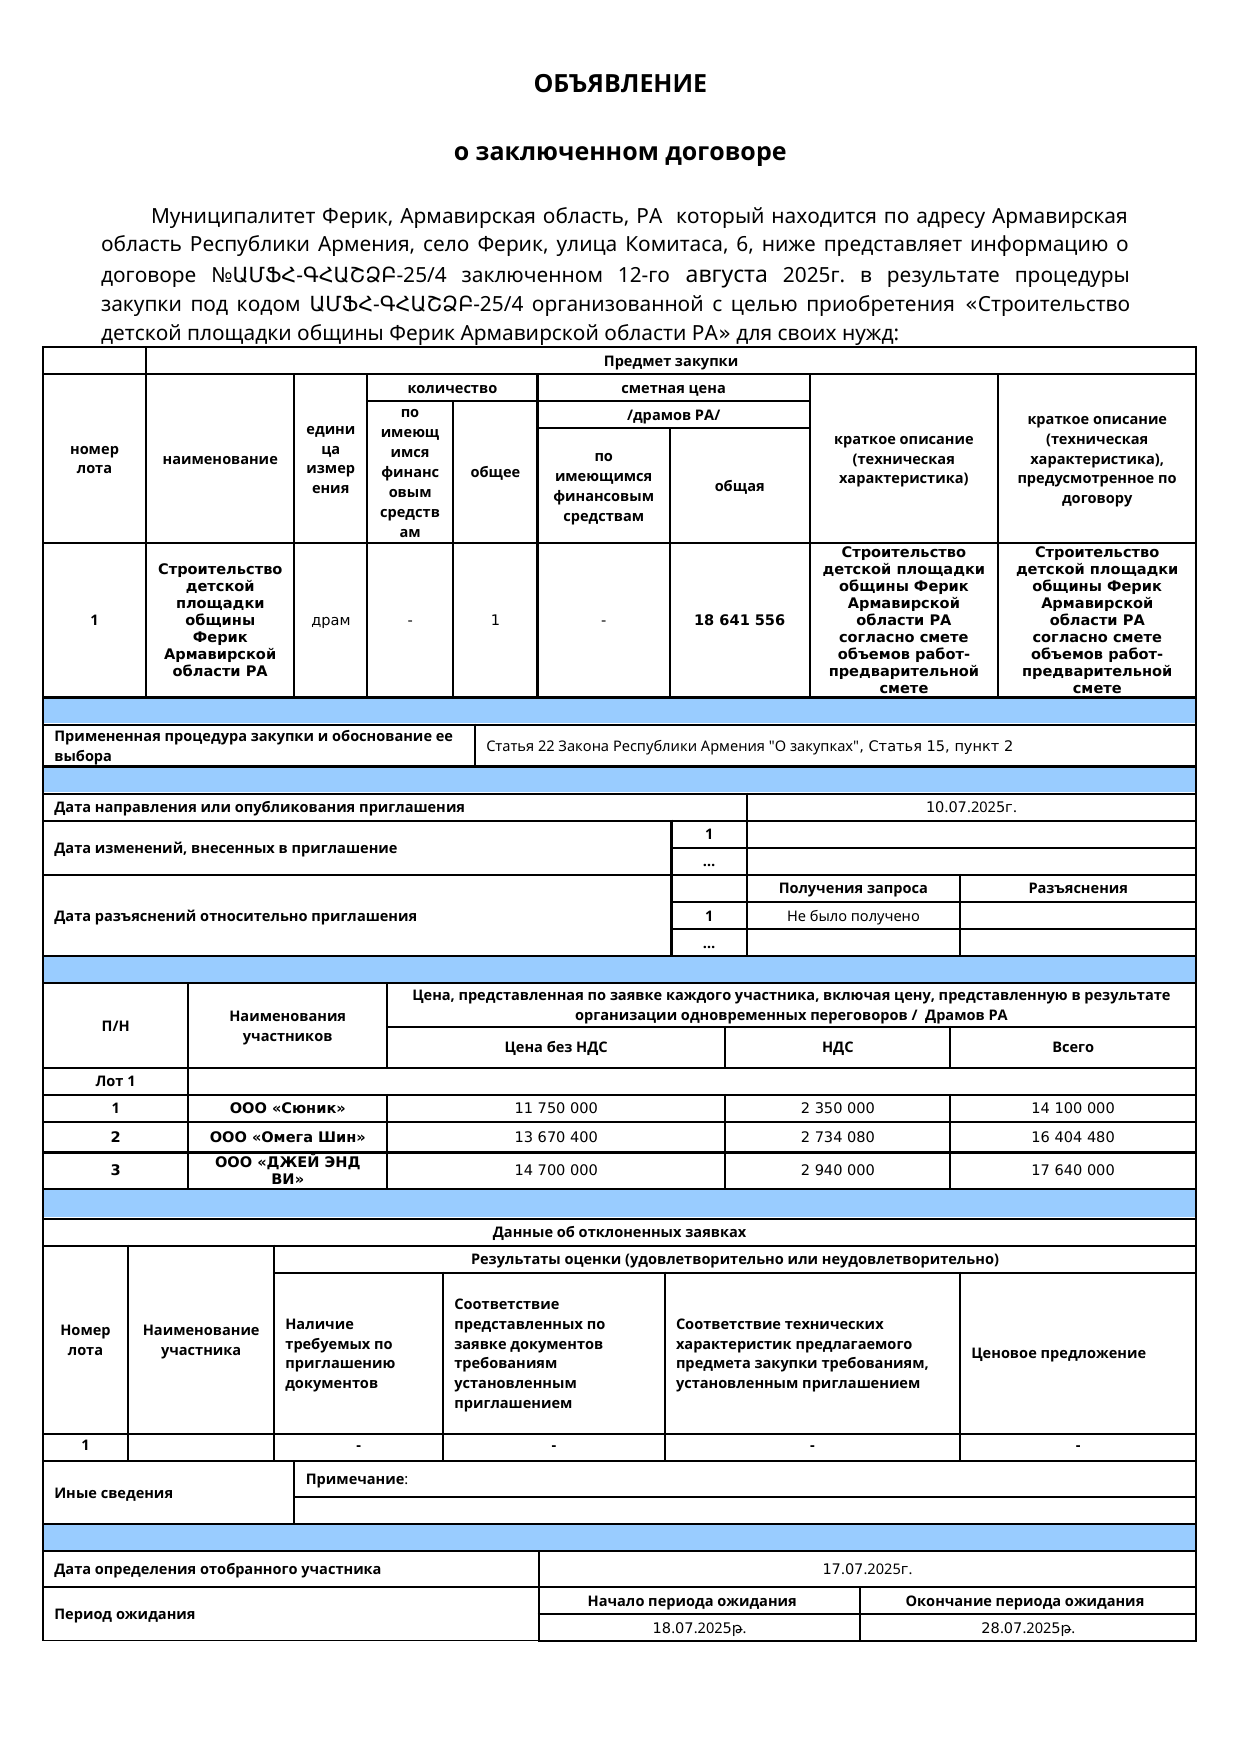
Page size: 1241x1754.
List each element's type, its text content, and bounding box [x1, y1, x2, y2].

table_cell [295, 1498, 1195, 1523]
table_cell Период ожидания [44, 1588, 538, 1640]
table_cell Всего [951, 1028, 1195, 1067]
table_cell [748, 822, 1195, 847]
table_cell Примечание: [295, 1462, 1195, 1496]
table_cell - [444, 1435, 664, 1460]
table_cell 2 [44, 1123, 187, 1151]
table_cell [748, 849, 1195, 874]
table_cell Данные об отклоненных заявках [44, 1220, 1195, 1244]
table_cell - [961, 1435, 1195, 1460]
table_cell Наименование участника [129, 1247, 273, 1433]
table_cell … [673, 849, 746, 874]
table_cell - [275, 1435, 442, 1460]
table_cell 13 670 400 [388, 1123, 724, 1151]
table_cell [748, 930, 959, 955]
table_cell [44, 957, 1195, 982]
table_cell 11 750 000 [388, 1096, 724, 1121]
table_cell 10.07.2025г. [748, 795, 1195, 819]
table_cell Ценовое предложение [961, 1274, 1195, 1433]
table_cell НДС [726, 1028, 949, 1067]
table_cell 1 [673, 822, 746, 847]
table_cell 14 100 000 [951, 1096, 1195, 1121]
table_cell 1 [44, 1435, 127, 1460]
table_cell общее [454, 402, 536, 542]
table_cell Строительство детской площадки общины Ферик Армавирской области РА [147, 544, 293, 696]
table_cell ООО «ДЖЕЙ ЭНД ВИ» [189, 1154, 386, 1187]
table_cell [961, 930, 1195, 955]
table_cell [961, 903, 1195, 928]
table_cell Цена без НДС [388, 1028, 724, 1067]
table_cell Разъяснения [961, 876, 1195, 901]
table_cell Не было получено [748, 903, 959, 928]
text о заключенном договоре [148, 133, 1092, 167]
table_cell общая [671, 429, 809, 542]
table_cell Получения запроса [748, 876, 959, 901]
table_cell /драмов РА/ [539, 402, 809, 427]
table_cell Строительство детской площадки общины Ферик Армавирской области РА согласно смете объемов работ-предварительной смете [999, 544, 1195, 696]
table_cell 1 [454, 544, 536, 696]
table_cell Иные сведения [44, 1462, 293, 1523]
table_header [44, 348, 145, 373]
table_cell по имеющимся финансовым средствам [368, 402, 452, 542]
table_cell ООО «Омега Шин» [189, 1123, 386, 1151]
table_cell [44, 699, 1195, 723]
table_cell 28.07.2025թ. [861, 1615, 1195, 1640]
table_cell 18.07.2025թ. [540, 1615, 859, 1640]
table_cell Наличие требуемых по приглашению документов [275, 1274, 442, 1433]
table_cell Дата разъяснений относительно приглашения [44, 876, 670, 955]
table_cell … [673, 930, 746, 955]
table_cell [44, 1525, 1195, 1550]
table_cell 3 [44, 1154, 187, 1187]
table_cell драм [295, 544, 366, 696]
table_cell наименование [147, 375, 293, 542]
table_cell по имеющимся финансовым средствам [539, 429, 669, 542]
table_cell Наименования участников [189, 984, 386, 1067]
table_cell 1 [44, 1096, 187, 1121]
table_cell 1 [673, 903, 746, 928]
text Муниципалитет Ферик, Армавирская область, РА который находится по адресу Армавирская область Республики Армения, село Ферик, улица Комитаса, 6, ниже представляет информацию о договоре №ԱՄՖՀ-ԳՀԱՇՁԲ-25/4 заключенном 12-го августа 2025г. в результате процедуры закупки под кодом ԱՄՖՀ-ԳՀԱՇՁԲ-25/4 организованной с целью приобретения «Строительство детской площадки общины Ферик Армавирской области РА» для своих нужд: [89, 201, 1130, 346]
table_header Предмет закупки [147, 348, 1195, 373]
table_cell 14 700 000 [388, 1154, 724, 1187]
table_cell - [666, 1435, 959, 1460]
table_cell 16 404 480 [951, 1123, 1195, 1151]
table_cell [129, 1435, 273, 1460]
table_cell [189, 1069, 1195, 1094]
table_cell ООО «Сюник» [189, 1096, 386, 1121]
table_cell - [368, 544, 452, 696]
table_cell Дата направления или опубликования приглашения [44, 795, 746, 819]
table_cell [44, 768, 1195, 792]
table_cell 18 641 556 [671, 544, 809, 696]
table_cell [44, 1190, 1195, 1217]
table_cell П/Н [44, 984, 187, 1067]
table_cell Соответствие представленных по заявке документов требованиям установленным приглашением [444, 1274, 664, 1433]
table_cell - [539, 544, 669, 696]
table_cell Окончание периода ожидания [861, 1588, 1195, 1613]
table_cell Соответствие технических характеристик предлагаемого предмета закупки требованиям, установленным приглашением [666, 1274, 959, 1433]
table_cell 2 350 000 [726, 1096, 949, 1121]
text ОБЪЯВЛЕНИЕ [148, 66, 1092, 100]
table_cell Дата определения отобранного участника [44, 1552, 538, 1586]
table_cell Результаты оценки (удовлетворительно или неудовлетворительно) [275, 1247, 1195, 1272]
table_cell номер лота [44, 375, 145, 542]
table_cell Строительство детской площадки общины Ферик Армавирской области РА согласно смете объемов работ-предварительной смете [811, 544, 997, 696]
table_cell сметная цена [539, 375, 809, 400]
table_cell краткое описание (техническая характеристика) [811, 375, 997, 542]
table_cell 1 [44, 544, 145, 696]
table_cell количество [368, 375, 536, 400]
table_cell 2 940 000 [726, 1154, 949, 1187]
table_cell 17.07.2025г. [540, 1552, 1195, 1586]
table_cell Примененная процедура закупки и обоснование ее выбора [44, 726, 474, 765]
table_cell 17 640 000 [951, 1154, 1195, 1187]
table_cell единица измерения [295, 375, 366, 542]
table_cell Цена, представленная по заявке каждого участника, включая цену, представленную в результате организации одновременных переговоров / Драмов РА [388, 984, 1195, 1026]
table_cell краткое описание (техническая характеристика), предусмотренное по договору [999, 375, 1195, 542]
table_cell [673, 876, 746, 901]
table_cell Начало периода ожидания [540, 1588, 859, 1613]
table_cell 2 734 080 [726, 1123, 949, 1151]
table_cell Дата изменений, внесенных в приглашение [44, 822, 670, 874]
table_cell Лот 1 [44, 1069, 187, 1094]
table_cell Номер лота [44, 1247, 127, 1433]
table_cell Статья 22 Закона Республики Армения "О закупках", Статья 15, пункт 2 [476, 726, 1195, 765]
